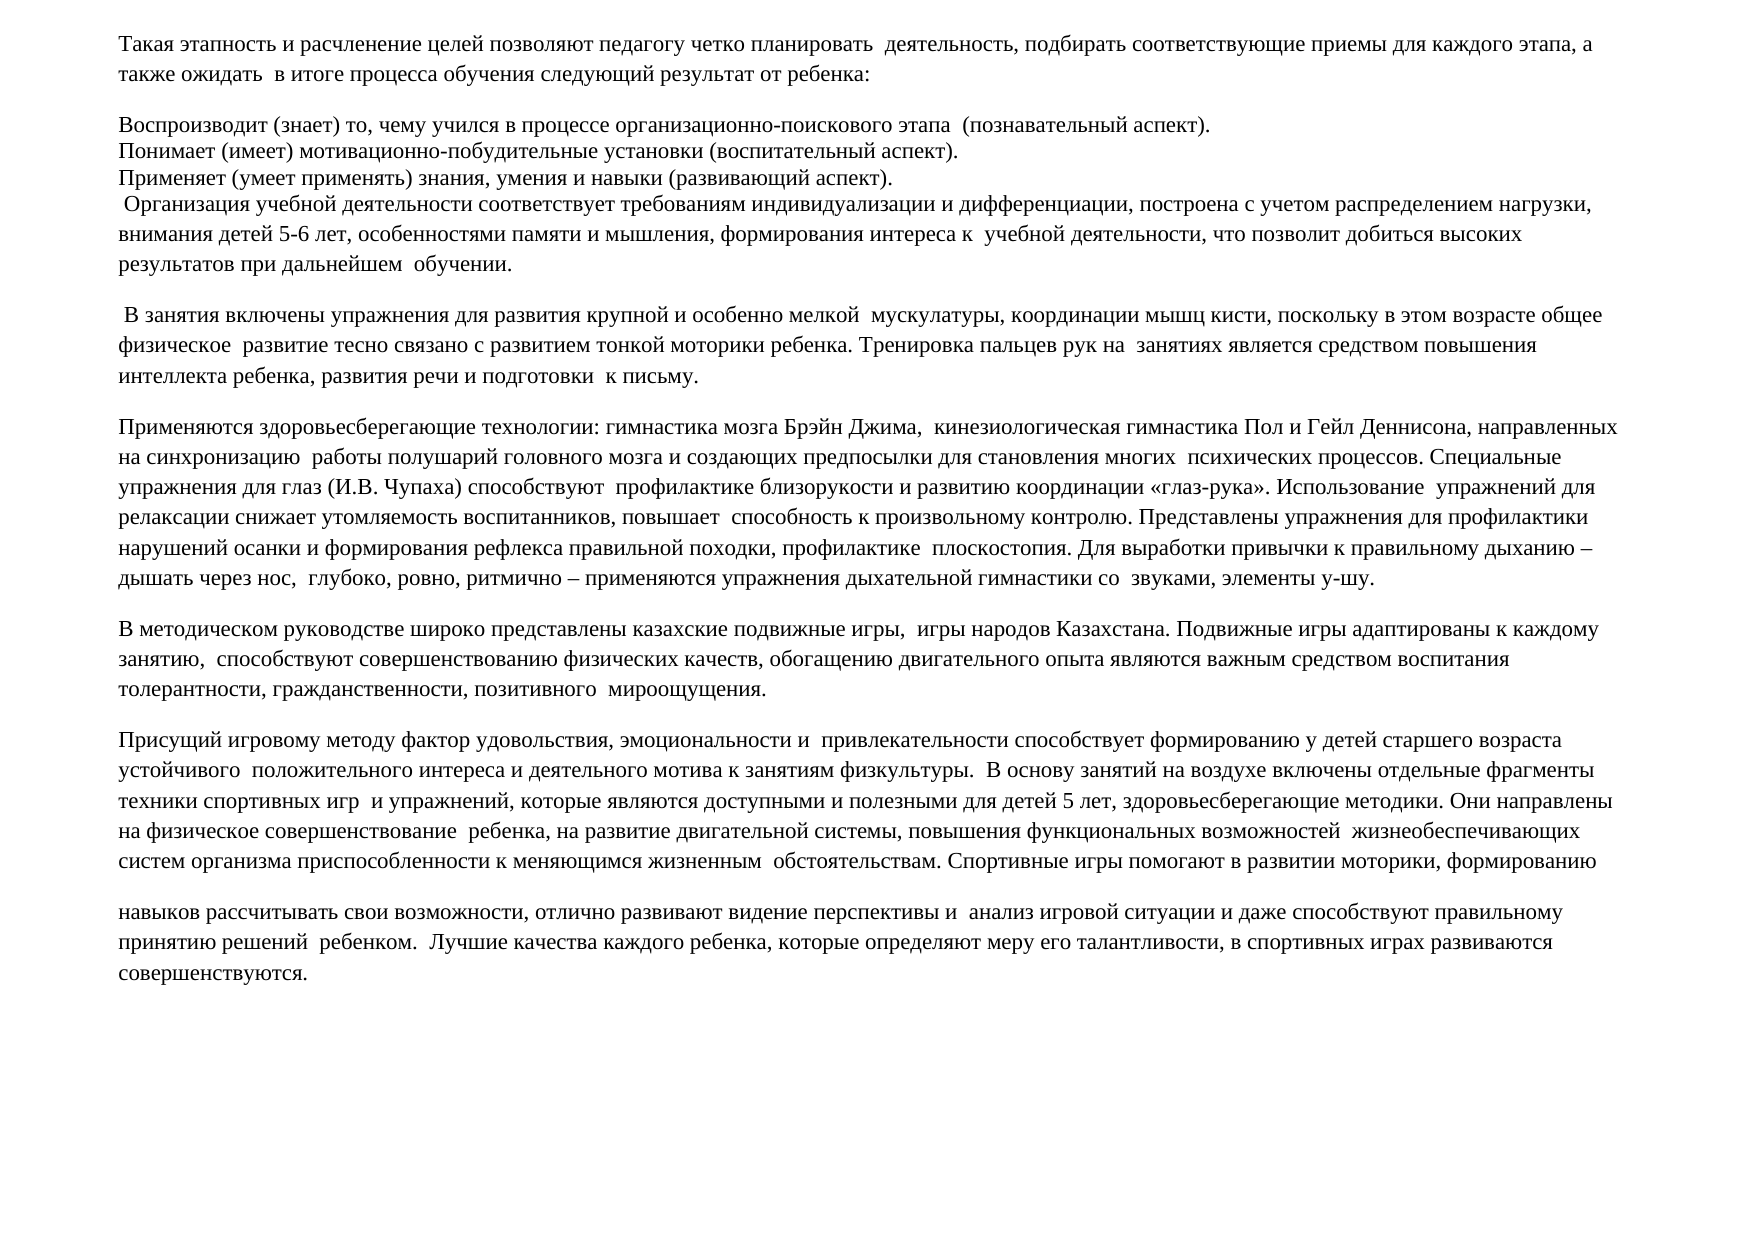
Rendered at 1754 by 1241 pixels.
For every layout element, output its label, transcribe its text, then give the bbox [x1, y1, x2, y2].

text Воспроизводит (знает) то, чему учился в процессе организационно-поискового этапа (познавательный аспект). [118, 111, 1636, 137]
text Применяет (умеет применять) знания, умения и навыки (развивающий аспект). [118, 163, 1636, 190]
text Присущий игровому методу фактор удовольствия, эмоциональности и привлекательности способствует формированию у детей старшего возраста устойчивого положительного интереса и деятельного мотива к занятиям физкультуры. В основу занятий на воздухе включены отдельные фрагменты техники спортивных игр и упражнений, которые являются доступными и полезными для детей 5 лет, здоровьесберегающие методики. Они направлены на физическое совершенствование ребенка, на развитие двигательной системы, повышения функциональных возможностей жизнеобеспечивающих систем организма приспособленности к меняющимся жизненным обстоятельствам. Спортивные игры помогают в развитии моторики, формированию [118, 726, 1636, 873]
text В занятия включены упражнения для развития крупной и особенно мелкой мускулатуры, координации мышц кисти, поскольку в этом возрасте общее физическое развитие тесно связано с развитием тонкой моторики ребенка. Тренировка пальцев рук на занятиях является средством повышения интеллекта ребенка, развития речи и подготовки к письму. [118, 301, 1636, 388]
text Организация учебной деятельности соответствует требованиям индивидуализации и дифференциации, построена с учетом распределением нагрузки, внимания детей 5-6 лет, особенностями памяти и мышления, формирования интереса к учебной деятельности, что позволит добиться высоких результатов при дальнейшем обучении. [118, 190, 1636, 277]
text Применяются здоровьесберегающие технологии: гимнастика мозга Брэйн Джима, кинезиологическая гимнастика Пол и Гейл Деннисона, направленных на синхронизацию работы полушарий головного мозга и создающих предпосылки для становления многих психических процессов. Специальные упражнения для глаз (И.В. Чупаха) способствуют профилактике близорукости и развитию координации «глаз-рука». Использование упражнений для релаксации снижает утомляемость воспитанников, повышает способность к произвольному контролю. Представлены упражнения для профилактики нарушений осанки и формирования рефлекса правильной походки, профилактике плоскостопия. Для выработки привычки к правильному дыханию – дышать через нос, глубоко, ровно, ритмично – применяются упражнения дыхательной гимнастики со звуками, элементы у-шу. [118, 413, 1636, 590]
text В методическом руководстве широко представлены казахские подвижные игры, игры народов Казахстана. Подвижные игры адаптированы к каждому занятию, способствуют совершенствованию физических качеств, обогащению двигательного опыта являются важным средством воспитания толерантности, гражданственности, позитивного мироощущения. [118, 615, 1636, 702]
text Понимает (имеет) мотивационно-побудительные установки (воспитательный аспект). [118, 137, 1636, 163]
text Такая этапность и расчленение целей позволяют педагогу четко планировать деятельность, подбирать соответствующие приемы для каждого этапа, а также ожидать в итоге процесса обучения следующий результат от ребенка: [118, 29, 1636, 86]
text навыков рассчитывать свои возможности, отлично развивают видение перспективы и анализ игровой ситуации и даже способствуют правильному принятию решений ребенком. Лучшие качества каждого ребенка, которые определяют меру его талантливости, в спортивных играх развиваются совершенствуются. [118, 898, 1636, 1017]
